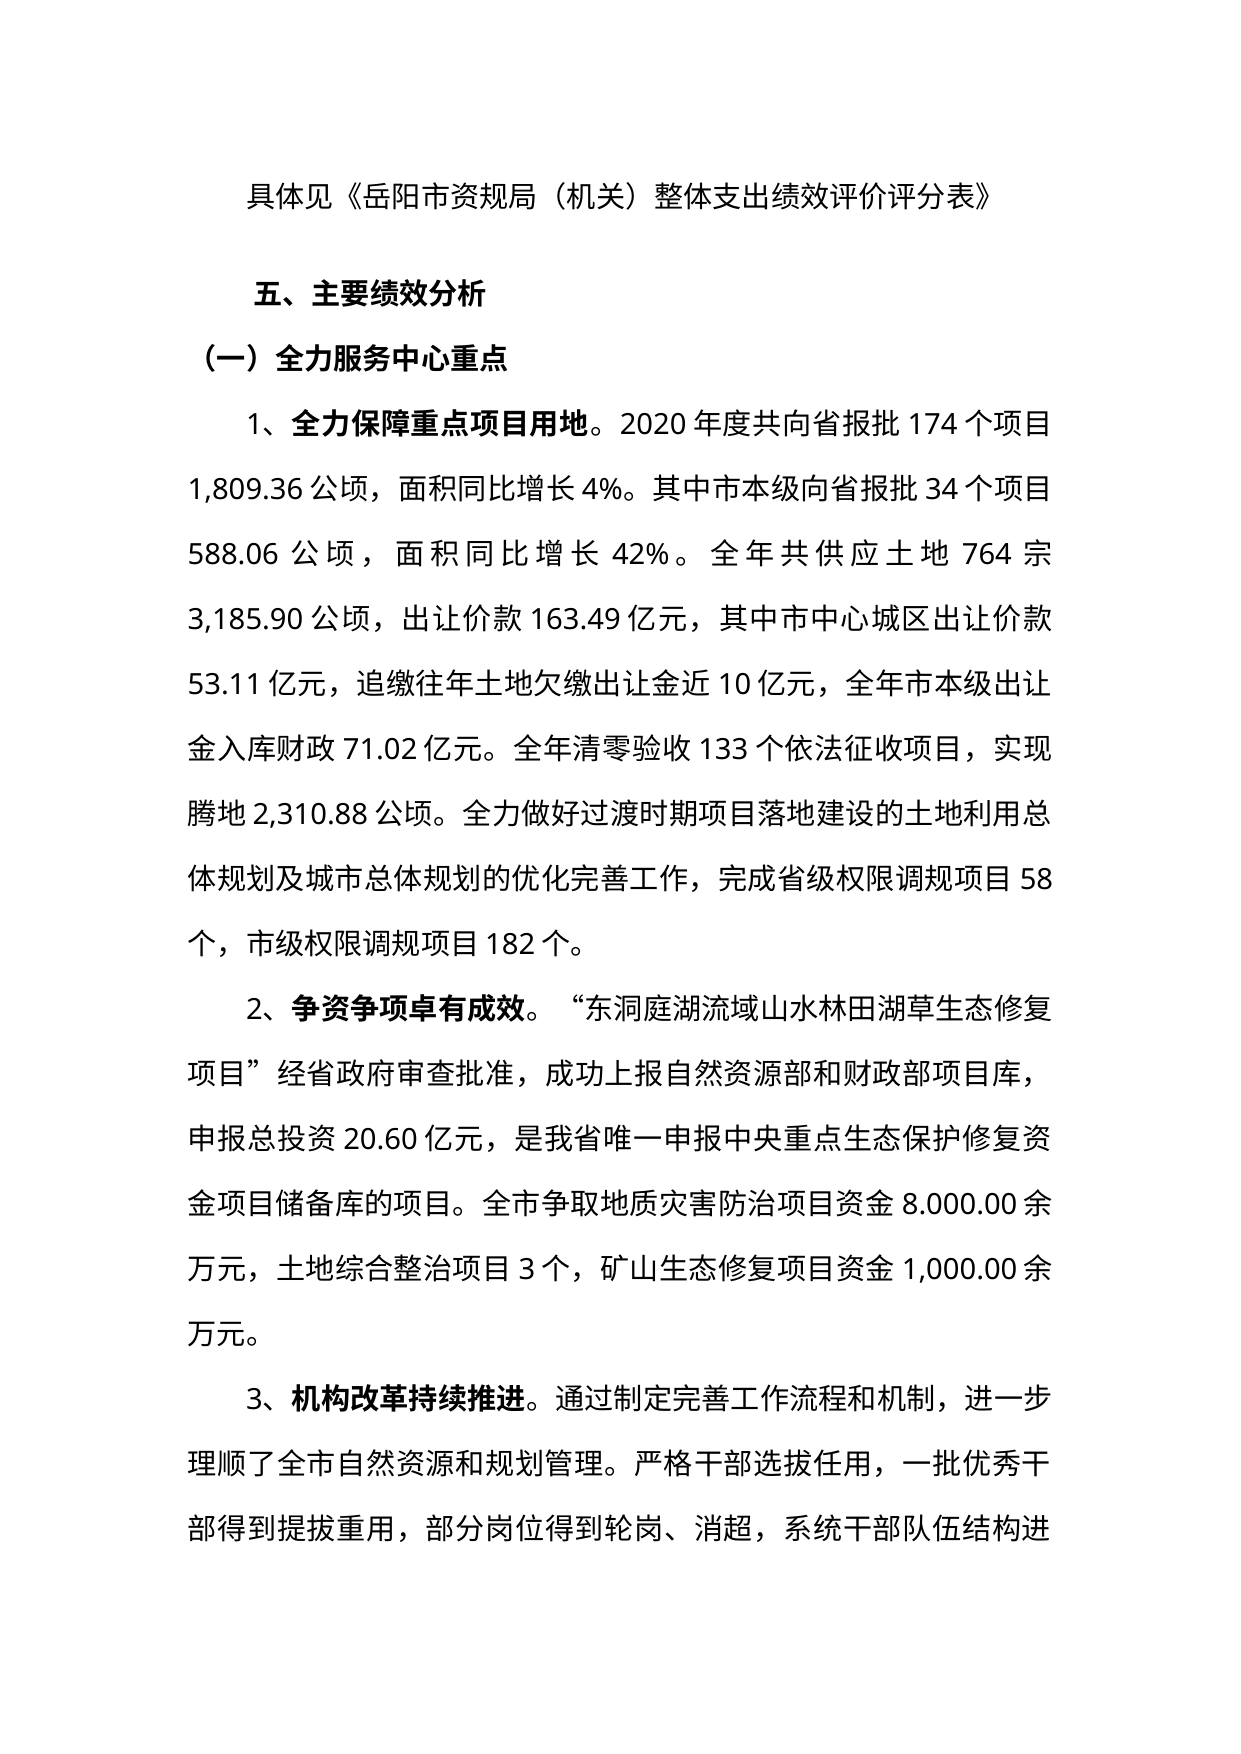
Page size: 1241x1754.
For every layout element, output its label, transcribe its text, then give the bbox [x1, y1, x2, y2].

list 五、主要绩效分析 [253, 259, 1053, 324]
list 全力服务中心重点 [187, 324, 1053, 389]
list 争资争项卓有成效。“东洞庭湖流域山水林田湖草生态修复项目”经省政府审查批准，成功上报自然资源部和财政部项目库，申报总投资20.60亿元，是我省唯一申报中央重点生态保护修复资金项目储备库的项目。全市争取地质灾害防治项目资金8.000.00余万元，土地综合整治项目3个，矿山生态修复项目资金1,000.00余万元。 [187, 974, 1053, 1364]
list 具体见《岳阳市资规局（机关）整体支出绩效评价评分表》 [187, 162, 1053, 227]
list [187, 1364, 1053, 1559]
list 全力保障重点项目用地。2020年度共向省报批174个项目1,809.36公顷，面积同比增长4%。其中市本级向省报批34个项目588.06公顷，面积同比增长42%。全年共供应土地764宗3,185.90公顷，出让价款163.49亿元，其中市中心城区出让价款53.11亿元，追缴往年土地欠缴出让金近10亿元，全年市本级出让金入库财政71.02亿元。全年清零验收133个依法征收项目，实现腾地2,310.88公顷。全力做好过渡时期项目落地建设的土地利用总体规划及城市总体规划的优化完善工作，完成省级权限调规项目58个，市级权限调规项目182个。 [187, 389, 1053, 974]
